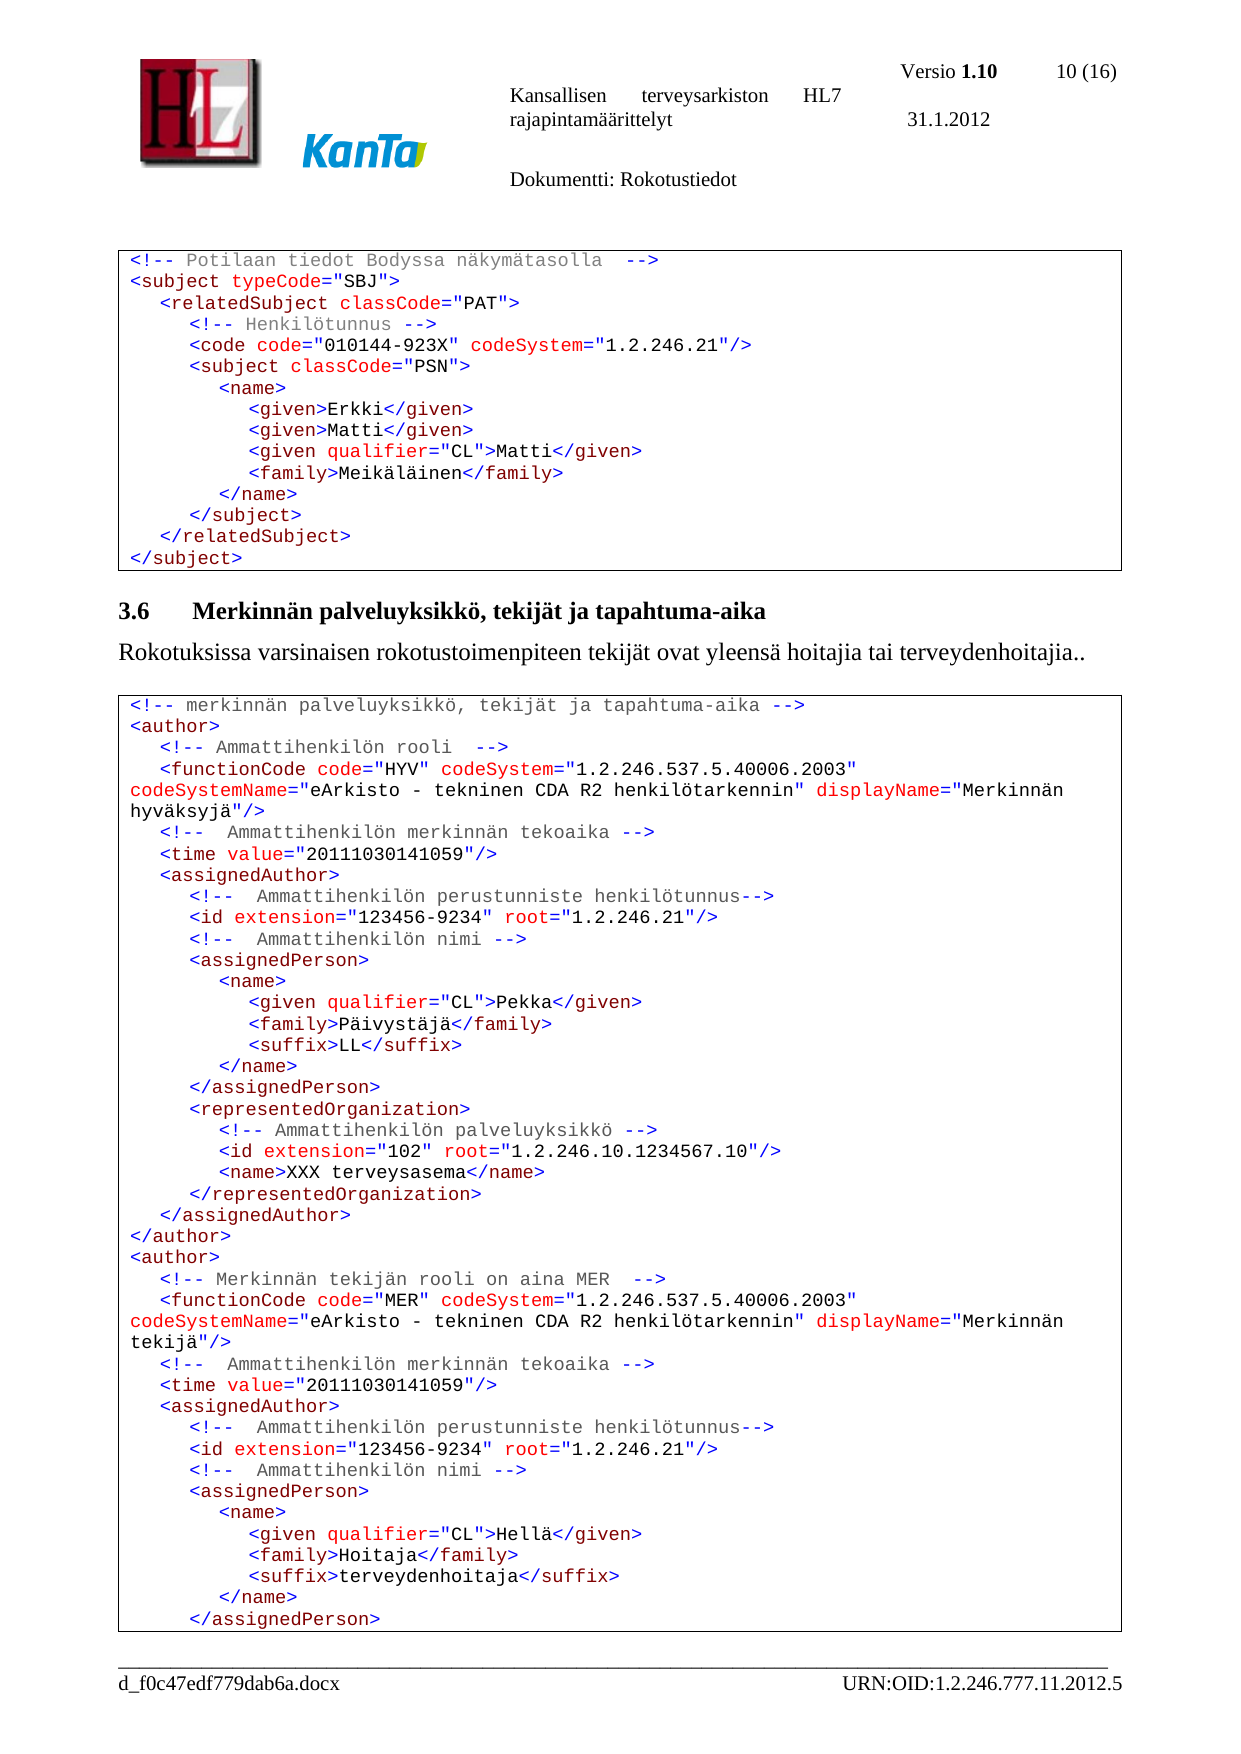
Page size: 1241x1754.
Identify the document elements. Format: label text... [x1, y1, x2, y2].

subtitle Merkinnän palveluyksikkö, tekijät ja tapahtuma-aika [118, 596, 1122, 624]
text Rokotuksissa varsinaisen rokotustoimenpiteen tekijät ovat yleensä hoitajia tai terveydenhoitajia.. [118, 637, 1122, 666]
table_header <!-- Potilaan tiedot Bodyssa näkymätasolla --> <subject typeCode="SBJ"> <relatedSubject classCode="PAT"> <!-- Henkilötunnus --> <code code="010144-923X" codeSystem="1.2.246.21"/> <subject classCode="PSN"> <name> <given>Erkki</given> <given>Matti</given> <given qualifier="CL">Matti</given> <family>Meikäläinen</family> </name> </subject> </relatedSubject> </subject> [119, 251, 1121, 570]
picture [140, 59, 263, 168]
